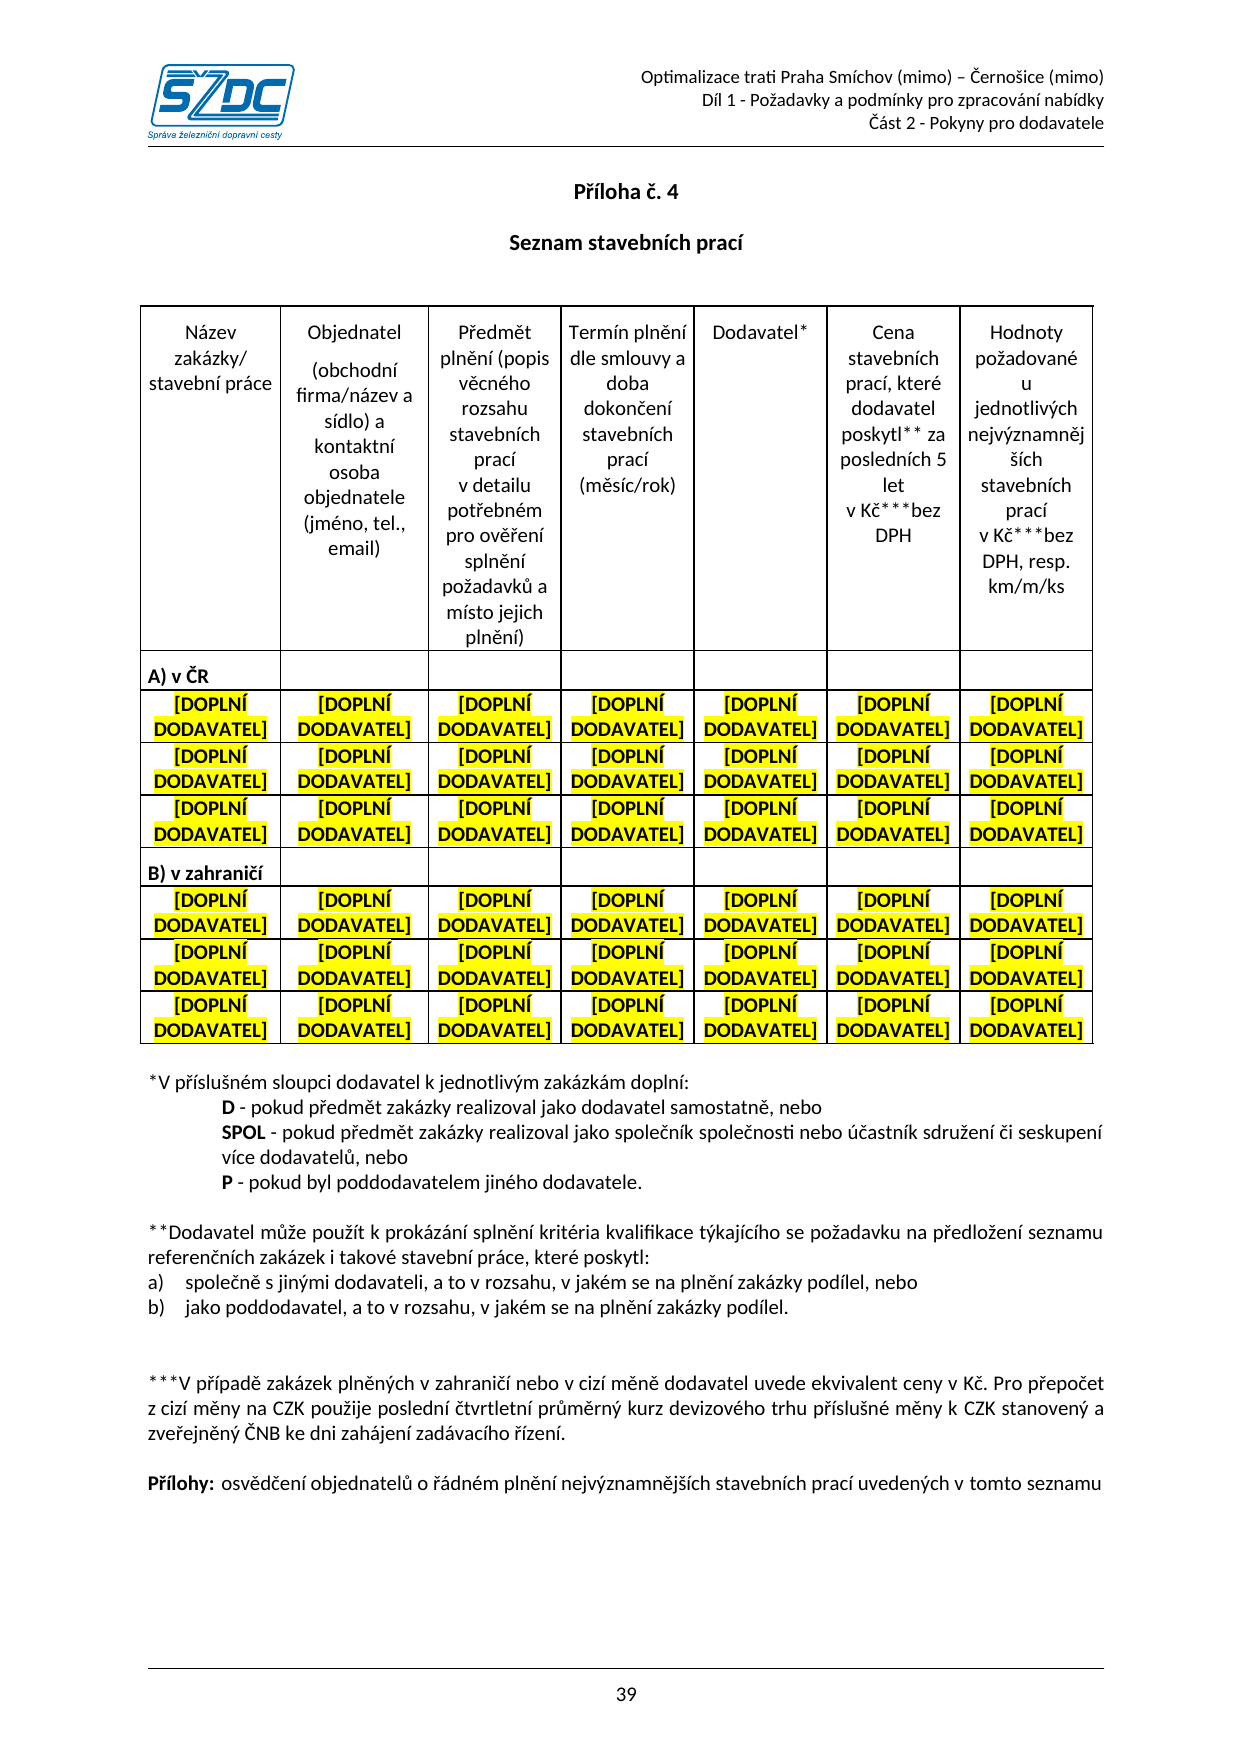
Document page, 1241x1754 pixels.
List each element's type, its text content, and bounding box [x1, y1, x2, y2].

table_cell [DOPLNÍ DODAVATEL] [247, 691, 280, 742]
table_cell [DOPLNÍ DODAVATEL] [141, 940, 174, 990]
table_cell [DOPLNÍ DODAVATEL] [695, 743, 826, 794]
table_cell [DOPLNÍ DODAVATEL] [930, 940, 959, 990]
table_cell [695, 848, 826, 885]
table_cell [DOPLNÍ DODAVATEL] [664, 691, 693, 742]
text Příloha č. 4 [148, 177, 1104, 205]
table_cell [DOPLNÍ DODAVATEL] [828, 940, 857, 990]
table_cell [DOPLNÍ DODAVATEL] [281, 796, 318, 846]
table_cell [DOPLNÍ DODAVATEL] [695, 796, 724, 846]
table_cell [DOPLNÍ DODAVATEL] [281, 992, 318, 1043]
table_header Předmět plnění (popis věcného rozsahu stavebních prací v detailu potřebném pro ověření splnění požadavků a místo jejich plnění) [429, 307, 560, 650]
table_cell [DOPLNÍ DODAVATEL] [797, 691, 826, 742]
table_cell [429, 848, 560, 885]
table_cell [828, 848, 959, 885]
text P - pokud byl poddodavatelem jiného dodavatele. [222, 1169, 1104, 1194]
list společně s jinými dodavateli, a to v rozsahu, v jakém se na plnění zakázky podílel, nebo [148, 1269, 1104, 1294]
table_cell [DOPLNÍ DODAVATEL] [562, 940, 591, 990]
table_cell [281, 848, 428, 885]
table_cell [DOPLNÍ DODAVATEL] [141, 887, 280, 938]
table_cell [DOPLNÍ DODAVATEL] [828, 796, 857, 846]
table_cell [DOPLNÍ DODAVATEL] [828, 691, 857, 742]
table_header Název zakázky/ stavební práce [141, 307, 280, 650]
table_cell [DOPLNÍ DODAVATEL] [141, 691, 174, 742]
table_cell [DOPLNÍ DODAVATEL] [695, 691, 724, 742]
text ***V případě zakázek plněných v zahraničí nebo v cizí měně dodavatel uvede ekvivalent ceny v Kč. Pro přepočet z cizí měny na CZK použije poslední čtvrtletní průměrný kurz devizového trhu příslušné měny k CZK stanovený a zveřejněný ČNB ke dni zahájení zadávacího řízení. [148, 1370, 1104, 1445]
table_cell [DOPLNÍ DODAVATEL] [247, 940, 280, 990]
text Seznam stavebních prací [148, 230, 1104, 255]
table_cell [DOPLNÍ DODAVATEL] [562, 992, 591, 1043]
table_cell [961, 651, 1092, 689]
table_cell A) v ČR [141, 651, 280, 689]
table_cell [DOPLNÍ DODAVATEL] [531, 940, 560, 990]
table_cell [DOPLNÍ DODAVATEL] [961, 743, 1092, 794]
text Přílohy: osvědčení objednatelů o řádném plnění nejvýznamnějších stavebních prací uvedených v tomto seznamu [148, 1470, 1104, 1495]
table_cell [DOPLNÍ DODAVATEL] [391, 691, 428, 742]
table_cell [828, 651, 959, 689]
table_cell [429, 651, 560, 689]
table_cell [DOPLNÍ DODAVATEL] [429, 796, 458, 846]
table_cell [DOPLNÍ DODAVATEL] [695, 887, 826, 938]
table_cell [DOPLNÍ DODAVATEL] [531, 992, 560, 1043]
table_cell [DOPLNÍ DODAVATEL] [1063, 992, 1092, 1043]
table_cell [DOPLNÍ DODAVATEL] [828, 887, 959, 938]
table_cell [DOPLNÍ DODAVATEL] [695, 992, 724, 1043]
table_cell [DOPLNÍ DODAVATEL] [281, 743, 428, 794]
table_cell [DOPLNÍ DODAVATEL] [797, 992, 826, 1043]
table_cell [DOPLNÍ DODAVATEL] [391, 992, 428, 1043]
text SPOL - pokud předmět zakázky realizoval jako společník společnosti nebo účastník sdružení či seskupení více dodavatelů, nebo [222, 1119, 1104, 1169]
table_cell [DOPLNÍ DODAVATEL] [797, 940, 826, 990]
table_cell [DOPLNÍ DODAVATEL] [562, 796, 591, 846]
table_cell [281, 651, 428, 689]
table_cell [DOPLNÍ DODAVATEL] [141, 992, 174, 1043]
table_header Dodavatel* [695, 307, 826, 650]
table_cell [DOPLNÍ DODAVATEL] [281, 691, 318, 742]
list jako poddodavatel, a to v rozsahu, v jakém se na plnění zakázky podílel. [148, 1294, 1104, 1320]
table_cell [DOPLNÍ DODAVATEL] [797, 796, 826, 846]
table_cell [562, 651, 693, 689]
table_header Termín plnění dle smlouvy a doba dokončení stavebních prací (měsíc/rok) [562, 307, 693, 650]
table_cell [DOPLNÍ DODAVATEL] [930, 691, 959, 742]
table_cell [DOPLNÍ DODAVATEL] [281, 887, 428, 938]
table_cell [DOPLNÍ DODAVATEL] [961, 691, 990, 742]
table_cell [DOPLNÍ DODAVATEL] [531, 691, 560, 742]
table_cell [DOPLNÍ DODAVATEL] [930, 992, 959, 1043]
table_cell [DOPLNÍ DODAVATEL] [247, 796, 280, 846]
table_cell [DOPLNÍ DODAVATEL] [828, 743, 959, 794]
table_cell [DOPLNÍ DODAVATEL] [1063, 796, 1092, 846]
table_cell [DOPLNÍ DODAVATEL] [961, 796, 990, 846]
table_cell [DOPLNÍ DODAVATEL] [281, 940, 318, 990]
table_cell [DOPLNÍ DODAVATEL] [930, 796, 959, 846]
table_cell [DOPLNÍ DODAVATEL] [562, 743, 693, 794]
table_cell [DOPLNÍ DODAVATEL] [961, 887, 1092, 938]
table_header Hodnoty požadované u jednotlivých nejvýznamnějších stavebních prací v Kč***bez DPH, resp. km/m/ks [961, 307, 1092, 650]
table_cell [DOPLNÍ DODAVATEL] [961, 940, 990, 990]
table_cell [DOPLNÍ DODAVATEL] [391, 796, 428, 846]
table_cell [961, 848, 1092, 885]
table_header Objednatel (obchodní firma/název a sídlo) a kontaktní osoba objednatele (jméno, tel., email) [281, 307, 428, 650]
table_cell [DOPLNÍ DODAVATEL] [562, 887, 693, 938]
table_cell [DOPLNÍ DODAVATEL] [429, 992, 458, 1043]
text *V příslušném sloupci dodavatel k jednotlivým zakázkám doplní: [148, 1069, 1104, 1094]
table_cell [DOPLNÍ DODAVATEL] [141, 743, 280, 794]
table_cell [DOPLNÍ DODAVATEL] [664, 992, 693, 1043]
table_header Cena stavebních prací, které dodavatel poskytl** za posledních 5 let v Kč***bez DPH [828, 307, 959, 650]
table_cell [DOPLNÍ DODAVATEL] [429, 691, 458, 742]
table_cell [695, 651, 826, 689]
table_cell [DOPLNÍ DODAVATEL] [664, 796, 693, 846]
table_cell [DOPLNÍ DODAVATEL] [429, 743, 560, 794]
table_cell [DOPLNÍ DODAVATEL] [391, 940, 428, 990]
table_cell [DOPLNÍ DODAVATEL] [562, 691, 591, 742]
table_cell [DOPLNÍ DODAVATEL] [141, 796, 174, 846]
table_cell [DOPLNÍ DODAVATEL] [664, 940, 693, 990]
table_cell [DOPLNÍ DODAVATEL] [695, 940, 724, 990]
table_cell [DOPLNÍ DODAVATEL] [531, 796, 560, 846]
text **Dodavatel může použít k prokázání splnění kritéria kvalifikace týkajícího se požadavku na předložení seznamu referenčních zakázek i takové stavební práce, které poskytl: [148, 1219, 1104, 1269]
table_cell [DOPLNÍ DODAVATEL] [429, 887, 560, 938]
text D - pokud předmět zakázky realizoval jako dodavatel samostatně, nebo [222, 1094, 1104, 1119]
table_cell [562, 848, 693, 885]
table_cell [DOPLNÍ DODAVATEL] [961, 992, 990, 1043]
table_cell B) v zahraničí [141, 848, 280, 885]
table_cell [DOPLNÍ DODAVATEL] [828, 992, 857, 1043]
table_cell [DOPLNÍ DODAVATEL] [1063, 940, 1092, 990]
table_cell [DOPLNÍ DODAVATEL] [247, 992, 280, 1043]
table_cell [DOPLNÍ DODAVATEL] [429, 940, 458, 990]
table_cell [DOPLNÍ DODAVATEL] [1063, 691, 1092, 742]
